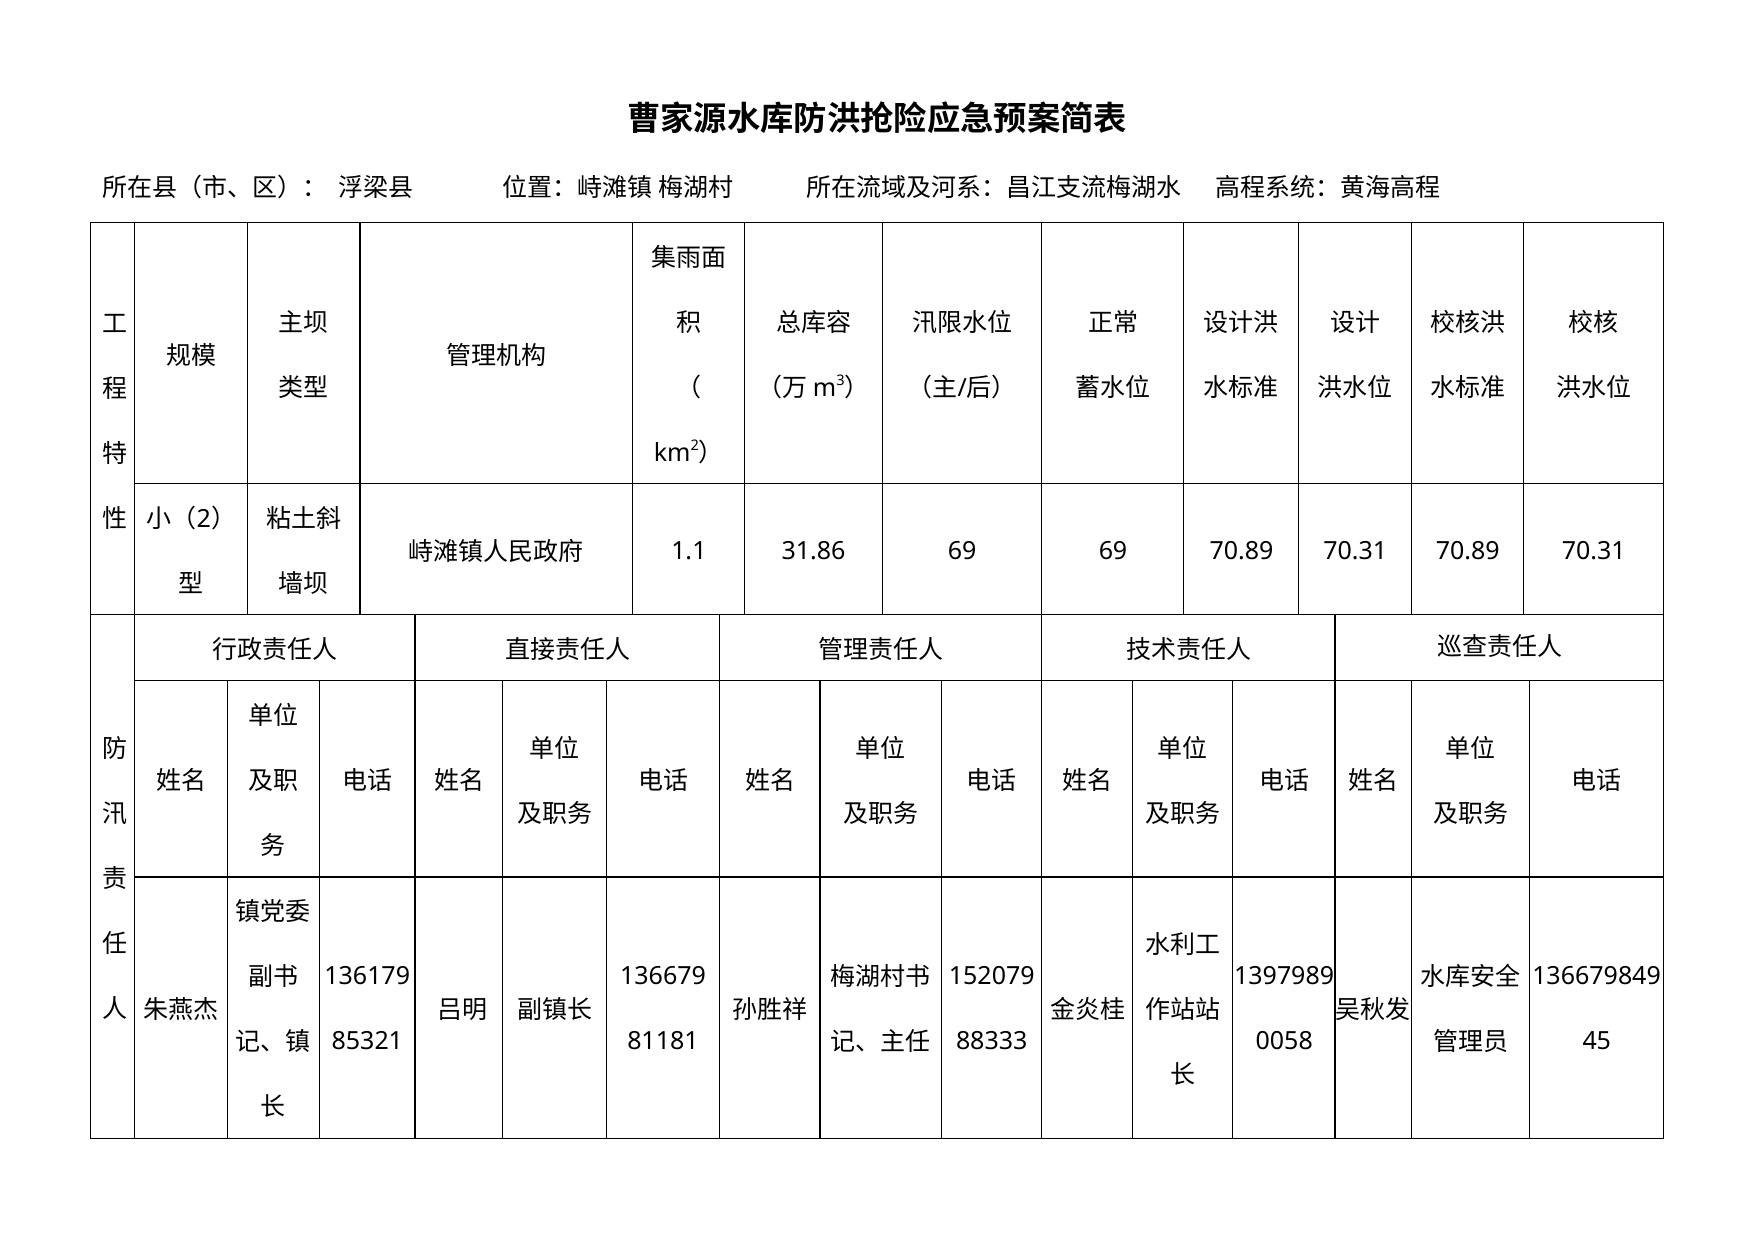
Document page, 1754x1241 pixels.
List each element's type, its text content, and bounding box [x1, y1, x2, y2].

table_cell 姓名 [1042, 681, 1132, 876]
table_cell 70.31 [1524, 484, 1663, 614]
table_cell 69 [1042, 484, 1183, 614]
table_cell 69 [883, 484, 1041, 614]
table_header 曹家源水库防洪抢险应急预案简表 [91, 84, 1663, 149]
table_cell 水库安全管理员 [1412, 878, 1529, 1137]
table_cell 电话 [607, 681, 719, 876]
table_cell 电话 [320, 681, 414, 876]
table_cell 总库容 （万m3） [745, 223, 882, 483]
table_cell 设计 洪水位 [1299, 223, 1411, 483]
table_cell 13617985321 [320, 878, 414, 1137]
table_cell 技术责任人 [1042, 615, 1334, 680]
table_cell 13667984945 [1530, 878, 1663, 1137]
table_cell 防汛 责任人 [91, 615, 134, 1137]
table_cell 电话 [1530, 681, 1663, 876]
table_cell 正常 蓄水位 [1042, 223, 1183, 483]
table_cell 13979890058 [1233, 878, 1334, 1137]
table_cell 孙胜祥 [720, 878, 819, 1137]
table_cell 管理机构 [361, 223, 632, 483]
table_cell 朱燕杰 [135, 878, 227, 1137]
table_cell 15207988333 [942, 878, 1041, 1137]
table_cell 管理责任人 [720, 615, 1041, 680]
table_cell 设计洪水标准 [1184, 223, 1298, 483]
table_cell 镇党委副书记、镇长 [228, 878, 319, 1137]
table_cell 吕明 [416, 878, 502, 1137]
table_cell 姓名 [720, 681, 819, 876]
table_cell 70.89 [1412, 484, 1523, 614]
table_cell 所在县（市、区）： 浮梁县 位置：峙滩镇 梅湖村 所在流域及河系：昌江支流梅湖水 高程系统：黄海高程 [91, 149, 1663, 222]
table_cell 单位 及职务 [1133, 681, 1232, 876]
table_cell 梅湖村书记、主任 [821, 878, 941, 1137]
table_cell 单位 及职务 [1412, 681, 1529, 876]
table_cell 单位 及职务 [228, 681, 319, 876]
table_cell 粘土斜墙坝 [248, 484, 359, 614]
table_cell 行政责任人 [135, 615, 414, 680]
table_cell 集雨面积（km2） [633, 223, 744, 483]
table_cell 单位 及职务 [503, 681, 606, 876]
table_cell 工程 特性 [91, 223, 134, 614]
table_cell 13667981181 [607, 878, 719, 1137]
table_cell 单位 及职务 [821, 681, 941, 876]
table_cell 70.89 [1184, 484, 1298, 614]
table_cell 70.31 [1299, 484, 1411, 614]
table_cell 电话 [1233, 681, 1334, 876]
table_cell 姓名 [1336, 681, 1411, 876]
table_cell 校核洪水标准 [1412, 223, 1523, 483]
table_cell 校核 洪水位 [1524, 223, 1663, 483]
table_cell 金炎桂 [1042, 878, 1132, 1137]
table_cell 水利工作站站长 [1133, 878, 1232, 1137]
table_cell 吴秋发 [1336, 878, 1411, 1137]
table_cell 姓名 [416, 681, 502, 876]
table_cell 规模 [135, 223, 247, 483]
table_cell 峙滩镇人民政府 [361, 484, 632, 614]
table_cell 副镇长 [503, 878, 606, 1137]
table_cell 电话 [942, 681, 1041, 876]
table_cell 主坝 类型 [248, 223, 359, 483]
table_cell 巡查责任人 [1336, 615, 1663, 680]
table_cell 直接责任人 [416, 615, 719, 680]
table_cell 汛限水位（主/后） [883, 223, 1041, 483]
table_cell 31.86 [745, 484, 882, 614]
table_cell 1.1 [633, 484, 744, 614]
table_cell 小（2）型 [135, 484, 247, 614]
table_cell 姓名 [135, 681, 227, 876]
